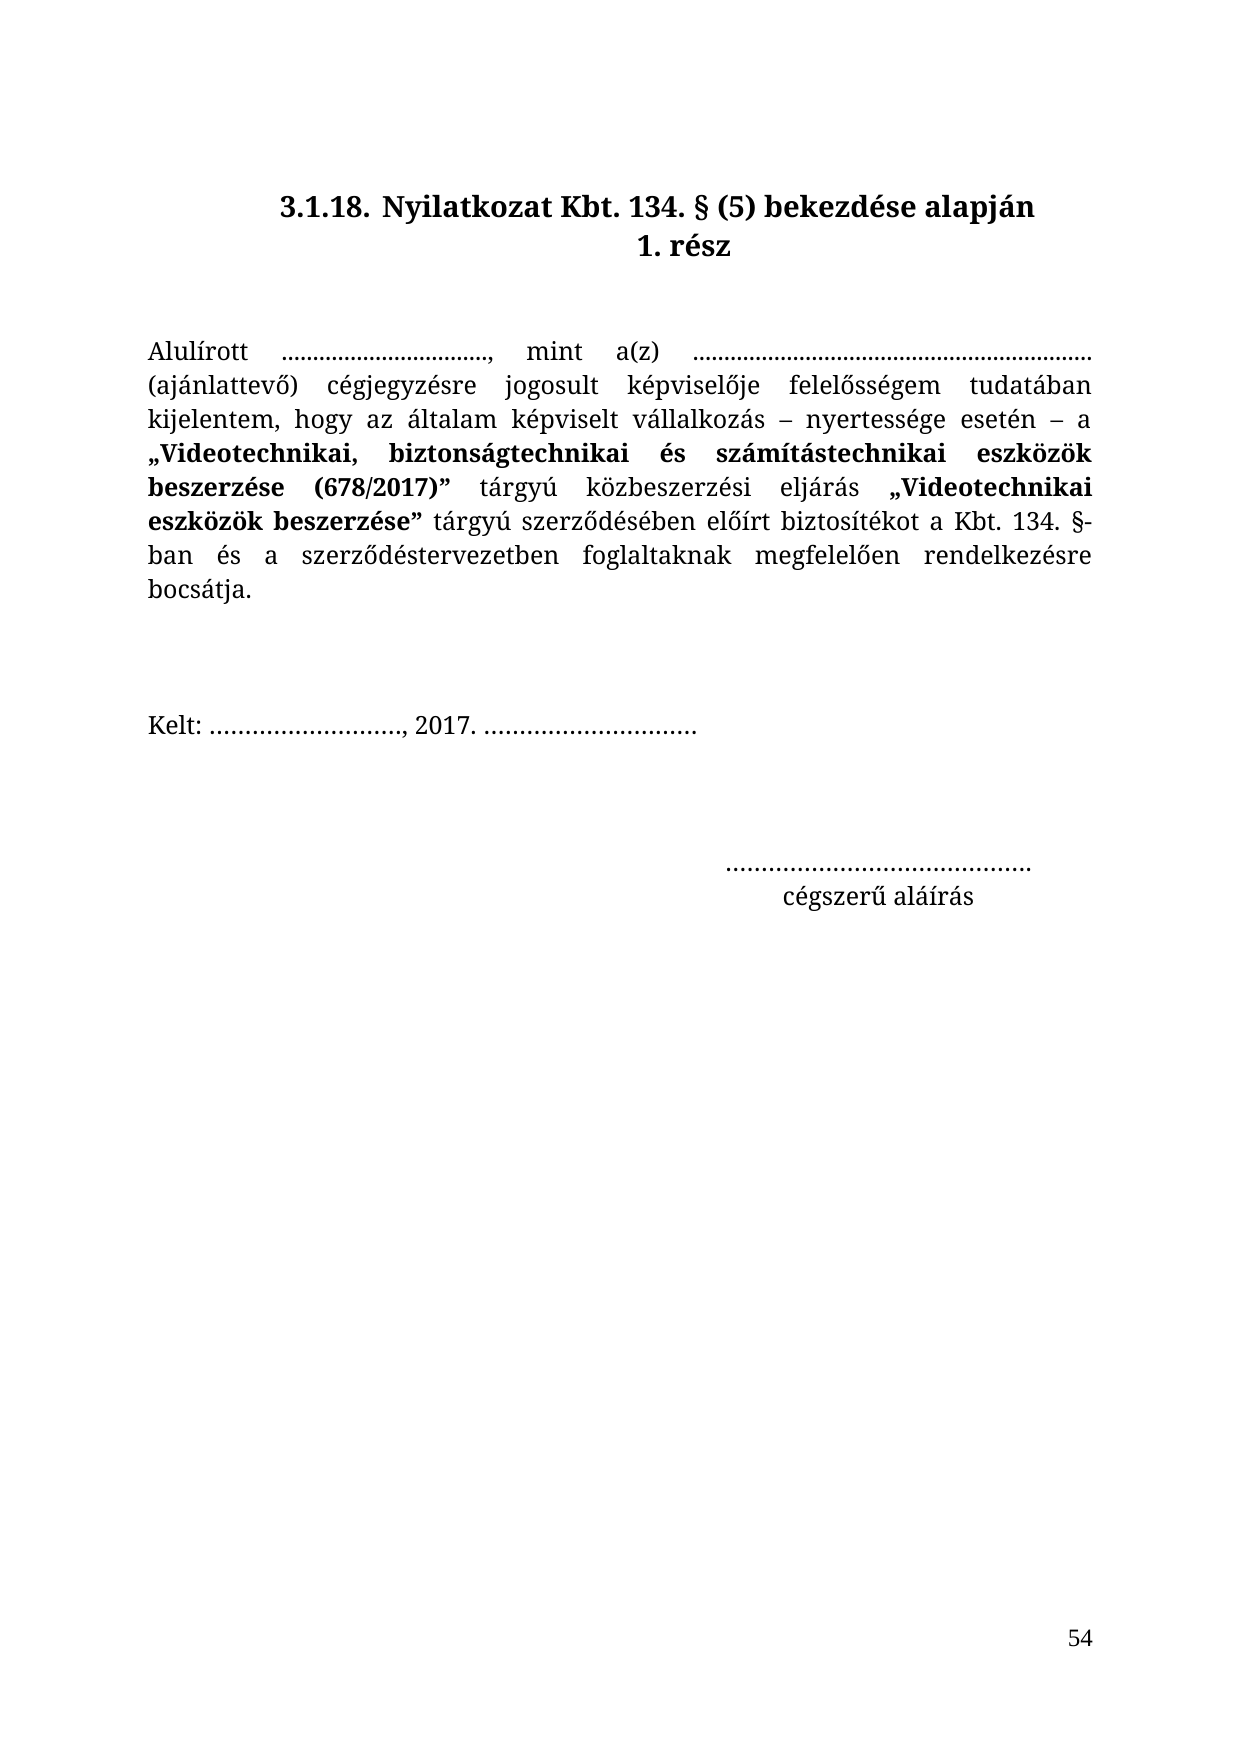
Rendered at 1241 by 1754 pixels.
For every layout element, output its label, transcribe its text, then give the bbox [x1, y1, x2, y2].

text ……………………………………. [664, 844, 1093, 878]
text Kelt: ………………………, 2017. ………………………… [148, 708, 1093, 742]
text Alulírott ................................., mint a(z) ................................................................ (ajánlattevő) cégjegyzésre jogosult képviselője felelősségem tudatában kijelentem, hogy az általam képviselt vállalkozás – nyertessége esetén – a „Videotechnikai, biztonságtechnikai és számítástechnikai eszközök beszerzése (678/2017)” tárgyú közbeszerzési eljárás „Videotechnikai eszközök beszerzése” tárgyú szerződésében előírt biztosítékot a Kbt. 134. §-ban és a szerződéstervezetben foglaltaknak megfelelően rendelkezésre bocsátja. [148, 333, 1093, 606]
subtitle Nyilatkozat Kbt. 134. § (5) bekezdése alapján 1. rész [223, 186, 1093, 265]
text cégszerű aláírás [664, 878, 1093, 912]
